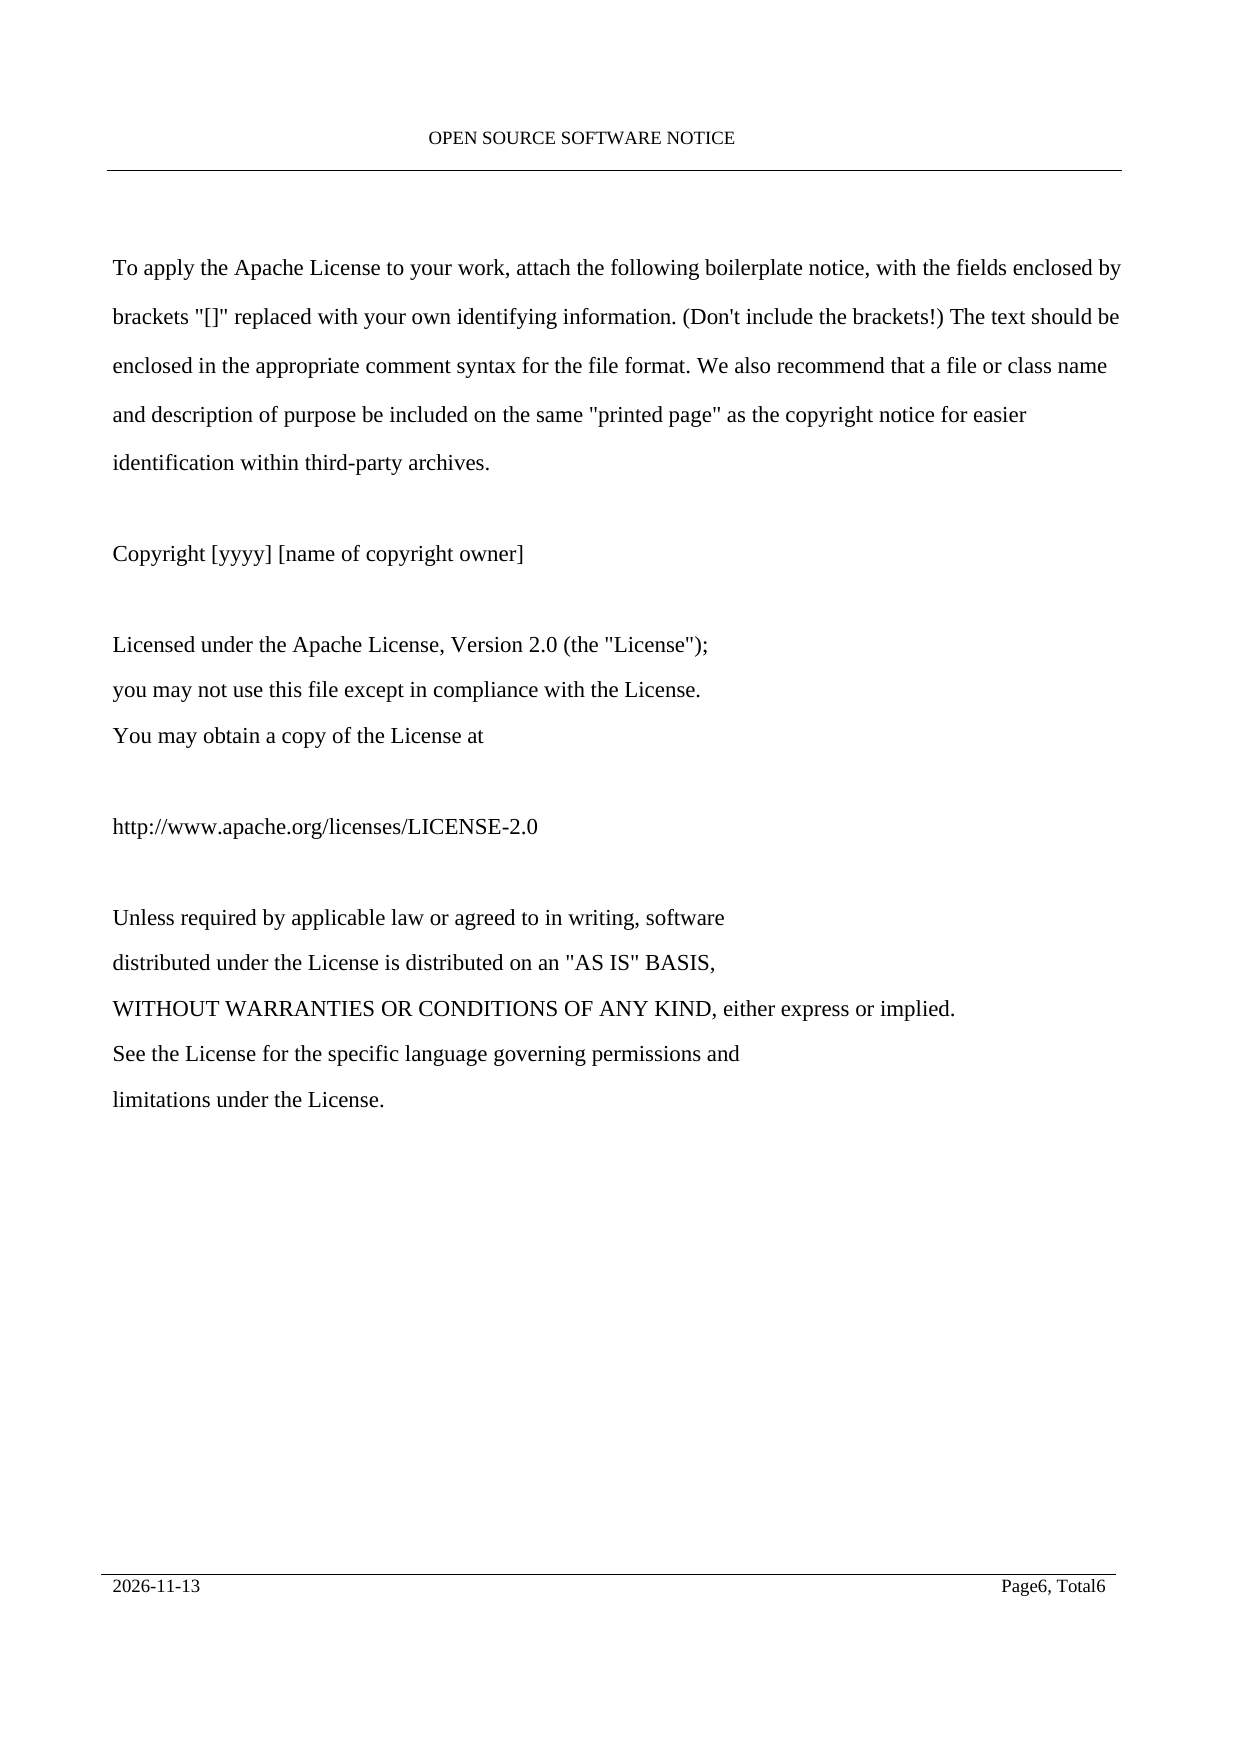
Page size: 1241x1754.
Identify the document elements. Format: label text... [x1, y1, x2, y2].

text To apply the Apache License to your work, attach the following boilerplate notice, with the fields enclosed by brackets "[]" replaced with your own identifying information. (Don't include the brackets!) The text should be enclosed in the appropriate comment syntax for the file format. We also recommend that a file or class name and description of purpose be included on the same "printed page" as the copyright notice for easier identification within third-party archives. [112, 251, 1128, 479]
text distributed under the License is distributed on an "AS IS" BASIS, [112, 946, 1128, 979]
text Unless required by applicable law or agreed to in writing, software [112, 901, 1128, 933]
text You may obtain a copy of the License at [112, 719, 1128, 752]
text Licensed under the Apache License, Version 2.0 (the "License"); [112, 628, 1128, 660]
text limitations under the License. [112, 1083, 1128, 1116]
text See the License for the specific language governing permissions and [112, 1037, 1128, 1070]
text Copyright [yyyy] [name of copyright owner] [112, 537, 1128, 570]
text WITHOUT WARRANTIES OR CONDITIONS OF ANY KIND, either express or implied. [112, 992, 1128, 1024]
text you may not use this file except in compliance with the License. [112, 673, 1128, 706]
text http://www.apache.org/licenses/LICENSE-2.0 [112, 810, 1128, 842]
